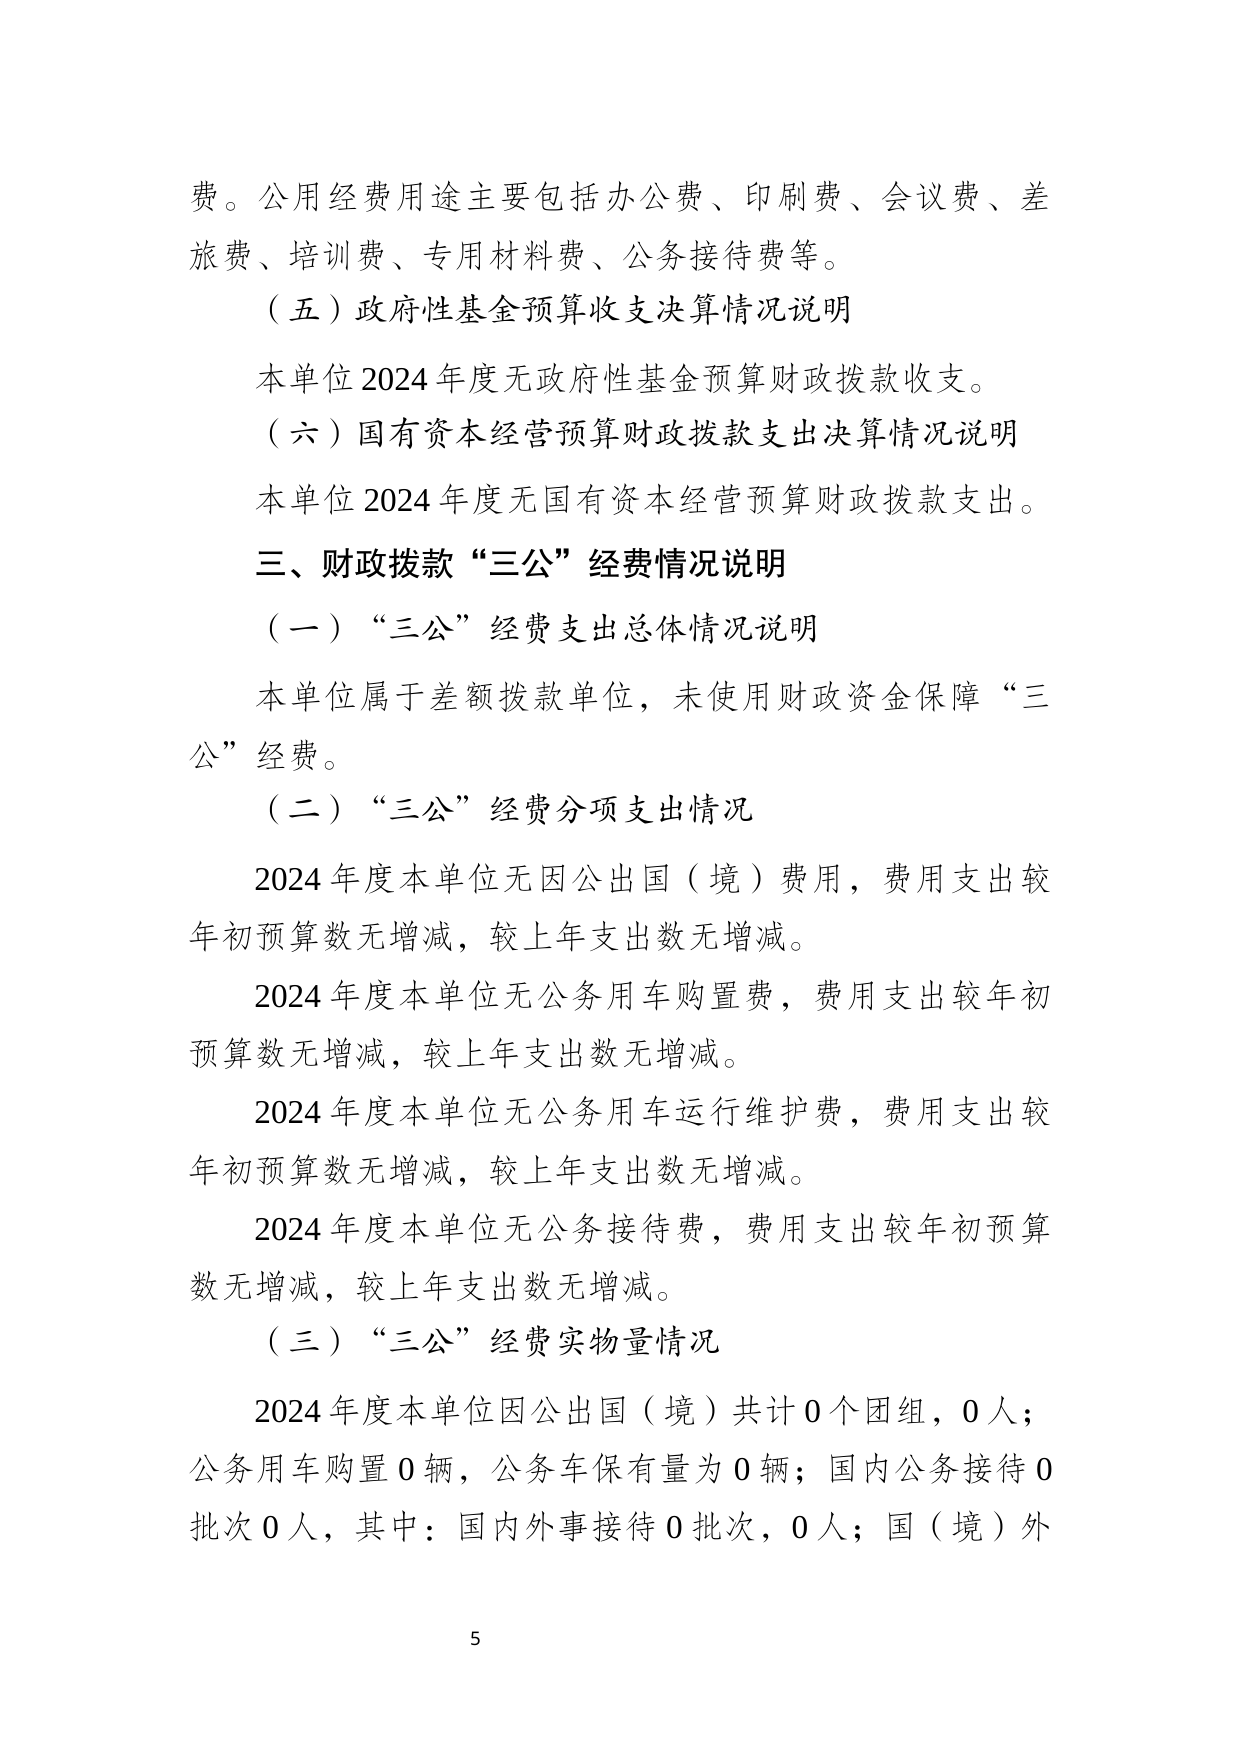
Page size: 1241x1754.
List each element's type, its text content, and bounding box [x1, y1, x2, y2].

text （三）“三公”经费实物量情况 [187, 1310, 1053, 1375]
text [187, 162, 1053, 279]
text 2024年度本单位无因公出国（境）费用，费用支出较年初预算数无增减，较上年支出数无增减。 [187, 844, 1053, 960]
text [187, 1375, 1053, 1550]
text （五）政府性基金预算收支决算情况说明 [187, 279, 1053, 344]
text 2024年度本单位无公务用车购置费，费用支出较年初预算数无增减，较上年支出数无增减。 [187, 960, 1053, 1077]
text 本单位2024年度无国有资本经营预算财政拨款支出。三、财政拨款“三公”经费情况说明 [254, 467, 1053, 597]
text 本单位属于差额拨款单位，未使用财政资金保障“三公”经费。 [187, 662, 1053, 779]
text （二）“三公”经费分项支出情况 [187, 779, 1053, 844]
text （一）“三公”经费支出总体情况说明 [187, 597, 1053, 662]
text 本单位2024年度无政府性基金预算财政拨款收支。 [187, 344, 1053, 402]
text 2024年度本单位无公务接待费，费用支出较年初预算数无增减，较上年支出数无增减。 [187, 1194, 1053, 1310]
text （六）国有资本经营预算财政拨款支出决算情况说明 [187, 402, 1053, 467]
text 2024年度本单位无公务用车运行维护费，费用支出较年初预算数无增减，较上年支出数无增减。 [187, 1077, 1053, 1194]
